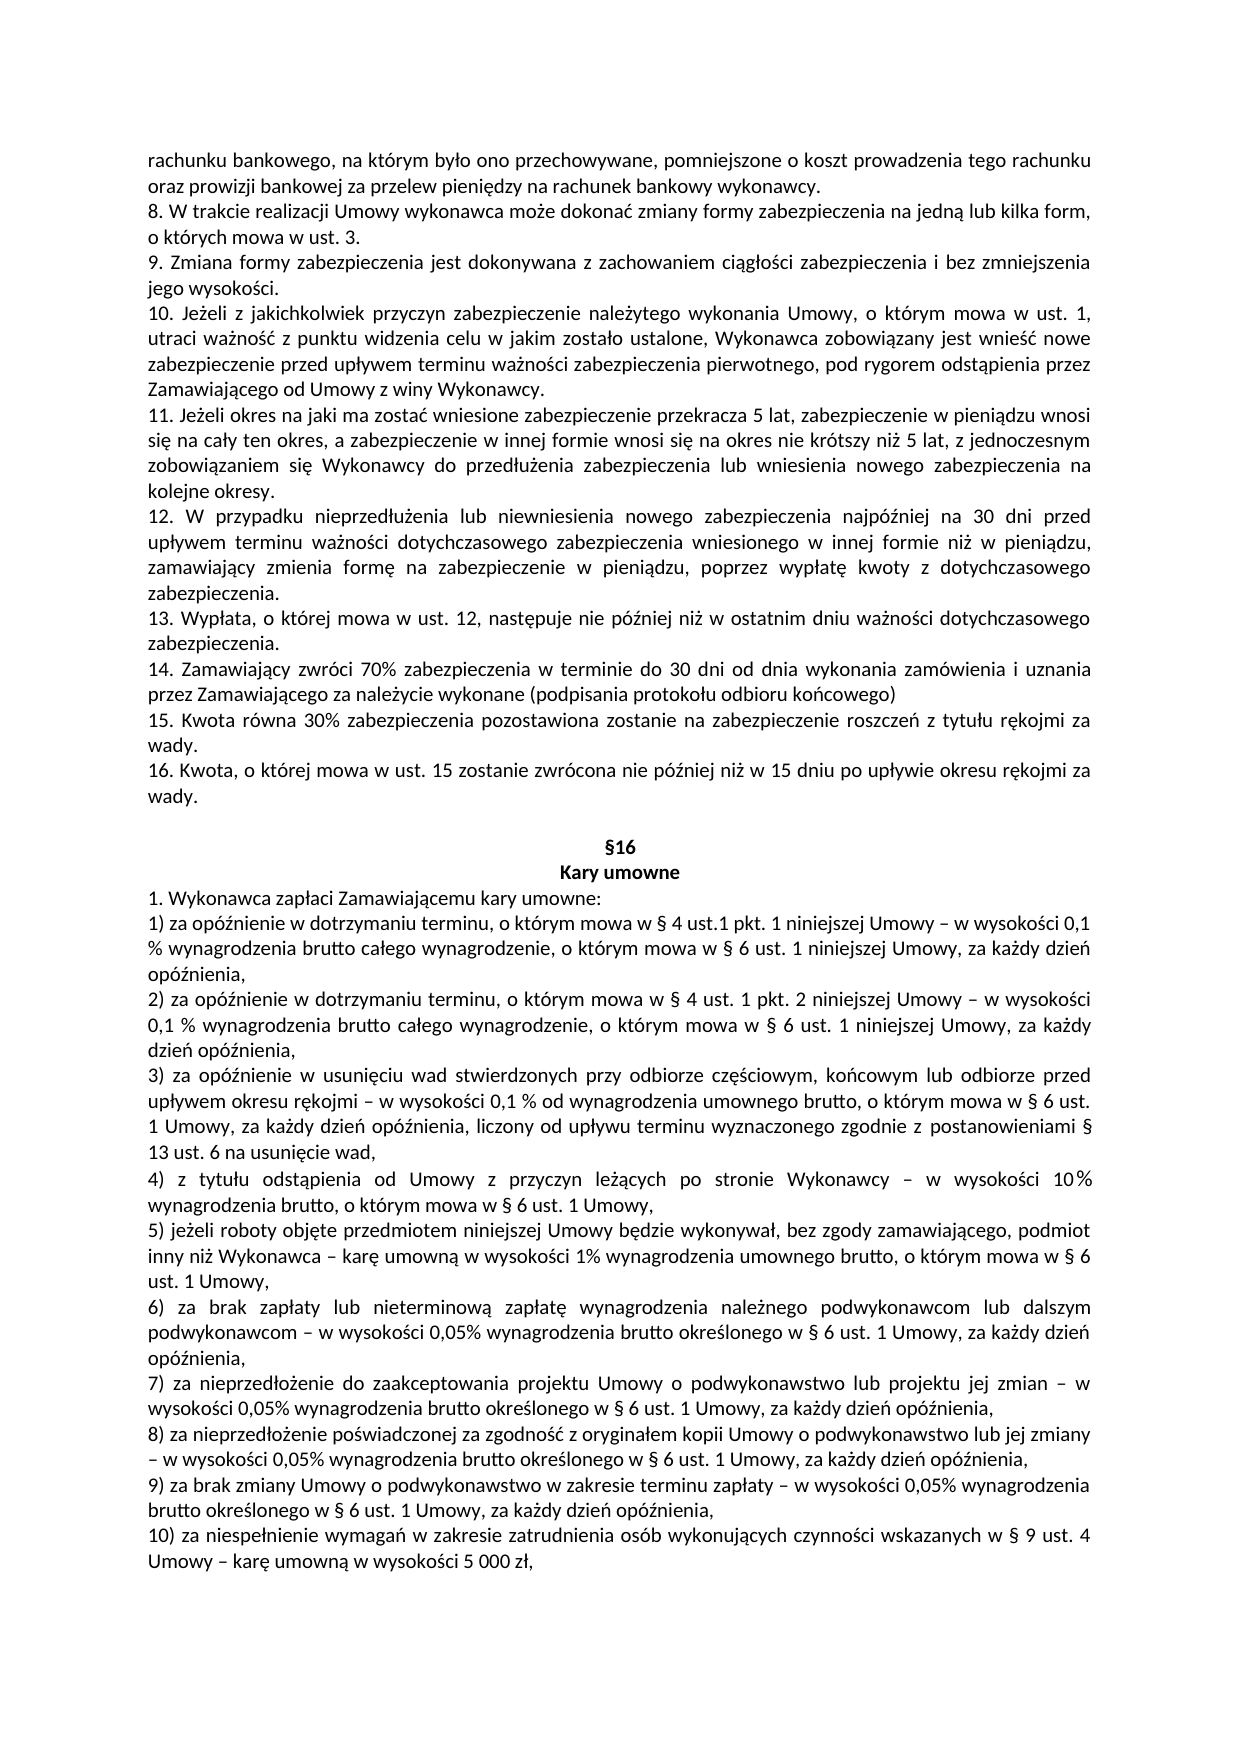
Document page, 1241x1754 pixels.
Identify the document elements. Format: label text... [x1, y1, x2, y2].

text 1) za opóźnienie w dotrzymaniu terminu, o którym mowa w § 4 ust.1 pkt. 1 niniejszej Umowy – w wysokości 0,1 % wynagrodzenia brutto całego wynagrodzenie, o którym mowa w § 6 ust. 1 niniejszej Umowy, za każdy dzień opóźnienia, [148, 910, 1093, 986]
text 14. Zamawiający zwróci 70% zabezpieczenia w terminie do 30 dni od dnia wykonania zamówienia i uznania przez Zamawiającego za należycie wykonane (podpisania protokołu odbioru końcowego) [148, 656, 1093, 707]
text 2) za opóźnienie w dotrzymaniu terminu, o którym mowa w § 4 ust. 1 pkt. 2 niniejszej Umowy – w wysokości 0,1 % wynagrodzenia brutto całego wynagrodzenie, o którym mowa w § 6 ust. 1 niniejszej Umowy, za każdy dzień opóźnienia, [148, 986, 1093, 1063]
text 9. Zmiana formy zabezpieczenia jest dokonywana z zachowaniem ciągłości zabezpieczenia i bez zmniejszenia jego wysokości. [148, 249, 1093, 300]
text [148, 148, 1093, 198]
text 15. Kwota równa 30% zabezpieczenia pozostawiona zostanie na zabezpieczenie roszczeń z tytułu rękojmi za wady. [148, 707, 1093, 758]
text 10. Jeżeli z jakichkolwiek przyczyn zabezpieczenie należytego wykonania Umowy, o którym mowa w ust. 1, utraci ważność z punktu widzenia celu w jakim zostało ustalone, Wykonawca zobowiązany jest wnieść nowe zabezpieczenie przed upływem terminu ważności zabezpieczenia pierwotnego, pod rygorem odstąpienia przez Zamawiającego od Umowy z winy Wykonawcy. [148, 300, 1093, 402]
text 7) za nieprzedłożenie do zaakceptowania projektu Umowy o podwykonawstwo lub projektu jej zmian – w wysokości 0,05% wynagrodzenia brutto określonego w § 6 ust. 1 Umowy, za każdy dzień opóźnienia, [148, 1370, 1093, 1421]
text 13. Wypłata, o której mowa w ust. 12, następuje nie później niż w ostatnim dniu ważności dotychczasowego zabezpieczenia. [148, 605, 1093, 656]
text 16. Kwota, o której mowa w ust. 15 zostanie zwrócona nie później niż w 15 dniu po upływie okresu rękojmi za wady. [148, 758, 1093, 808]
text 8) za nieprzedłożenie poświadczonej za zgodność z oryginałem kopii Umowy o podwykonawstwo lub jej zmiany – w wysokości 0,05% wynagrodzenia brutto określonego w § 6 ust. 1 Umowy, za każdy dzień opóźnienia, [148, 1421, 1093, 1472]
text 3) za opóźnienie w usunięciu wad stwierdzonych przy odbiorze częściowym, końcowym lub odbiorze przed upływem okresu rękojmi – w wysokości 0,1 % od wynagrodzenia umownego brutto, o którym mowa w § 6 ust. 1 Umowy, za każdy dzień opóźnienia, liczony od upływu terminu wyznaczonego zgodnie z postanowieniami § 13 ust. 6 na usunięcie wad, [148, 1063, 1093, 1164]
text 11. Jeżeli okres na jaki ma zostać wniesione zabezpieczenie przekracza 5 lat, zabezpieczenie w pieniądzu wnosi się na cały ten okres, a zabezpieczenie w innej formie wnosi się na okres nie krótszy niż 5 lat, z jednoczesnym zobowiązaniem się Wykonawcy do przedłużenia zabezpieczenia lub wniesienia nowego zabezpieczenia na kolejne okresy. [148, 402, 1093, 503]
text 9) za brak zmiany Umowy o podwykonawstwo w zakresie terminu zapłaty – w wysokości 0,05% wynagrodzenia brutto określonego w § 6 ust. 1 Umowy, za każdy dzień opóźnienia, [148, 1472, 1093, 1523]
text 8. W trakcie realizacji Umowy wykonawca może dokonać zmiany formy zabezpieczenia na jedną lub kilka form, o których mowa w ust. 3. [148, 198, 1093, 249]
text Kary umowne [148, 859, 1093, 885]
text 4) z tytułu odstąpienia od Umowy z przyczyn leżących po stronie Wykonawcy – w wysokości 10% wynagrodzenia brutto, o którym mowa w § 6 ust. 1 Umowy, [148, 1164, 1093, 1218]
text 12. W przypadku nieprzedłużenia lub niewniesienia nowego zabezpieczenia najpóźniej na 30 dni przed upływem terminu ważności dotychczasowego zabezpieczenia wniesionego w innej formie niż w pieniądzu, zamawiający zmienia formę na zabezpieczenie w pieniądzu, poprzez wypłatę kwoty z dotychczasowego zabezpieczenia. [148, 503, 1093, 605]
text 5) jeżeli roboty objęte przedmiotem niniejszej Umowy będzie wykonywał, bez zgody zamawiającego, podmiot inny niż Wykonawca – karę umowną w wysokości 1% wynagrodzenia umownego brutto, o którym mowa w § 6 ust. 1 Umowy, [148, 1218, 1093, 1294]
text 1. Wykonawca zapłaci Zamawiającemu kary umowne: [148, 885, 1093, 910]
text 10) za niespełnienie wymagań w zakresie zatrudnienia osób wykonujących czynności wskazanych w § 9 ust. 4 Umowy – karę umowną w wysokości 5 000 zł, [148, 1523, 1093, 1573]
text 6) za brak zapłaty lub nieterminową zapłatę wynagrodzenia należnego podwykonawcom lub dalszym podwykonawcom – w wysokości 0,05% wynagrodzenia brutto określonego w § 6 ust. 1 Umowy, za każdy dzień opóźnienia, [148, 1294, 1093, 1370]
text §16 [148, 834, 1093, 859]
